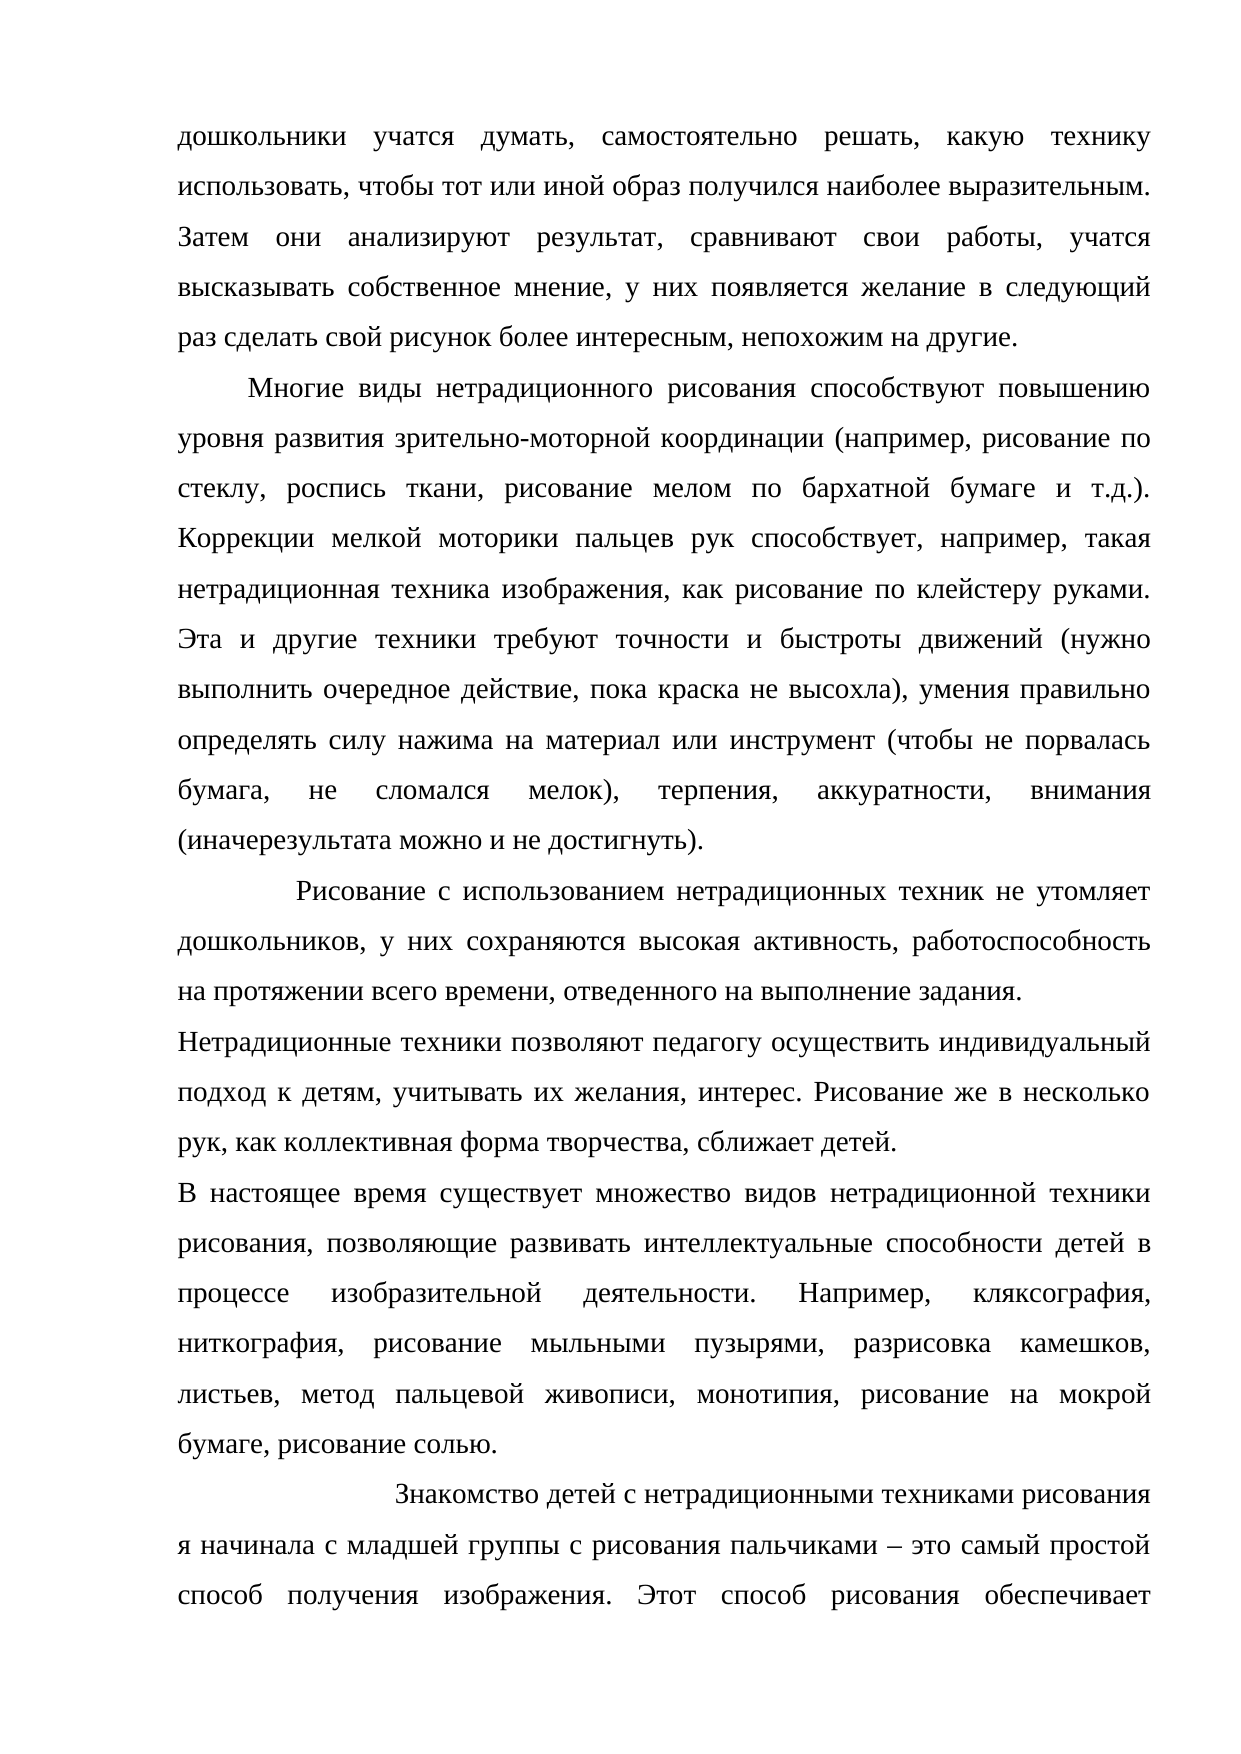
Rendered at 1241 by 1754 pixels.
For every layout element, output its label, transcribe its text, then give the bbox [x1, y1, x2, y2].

text В настоящее время существует множество видов нетрадиционной техники рисования, позволяющие развивать интеллектуальные способности детей в процессе изобразительной деятельности. Например, кляксография, ниткография, рисование мыльными пузырями, разрисовка камешков, листьев, метод пальцевой живописи, монотипия, рисование на мокрой бумаге, рисование солью. [177, 1175, 1152, 1460]
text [177, 118, 1152, 353]
text Нетрадиционные техники позволяют педагогу осуществить индивидуальный подход к детям, учитывать их желания, интерес. Рисование же в несколько рук, как коллективная форма творчества, сближает детей. [177, 1024, 1152, 1158]
text Многие виды нетрадиционного рисования способствуют повышению уровня развития зрительно-моторной координации (например, рисование по стеклу, роспись ткани, рисование мелом по бархатной бумаге и т.д.). Коррекции мелкой моторики пальцев рук способствует, например, такая нетрадиционная техника изображения, как рисование по клейстеру руками. Эта и другие техники требуют точности и быстроты движений (нужно выполнить очередное действие, пока краска не высохла), умения правильно определять силу нажима на материал или инструмент (чтобы не порвалась бумага, не сломался мелок), терпения, аккуратности, внимания (иначерезультата можно и не достигнуть). [177, 370, 1152, 856]
text Рисование с использованием нетрадиционных техник не утомляет дошкольников, у них сохраняются высокая активность, работоспособность на протяжении всего времени, отведенного на выполнение задания. [177, 873, 1152, 1007]
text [177, 1477, 1152, 1611]
